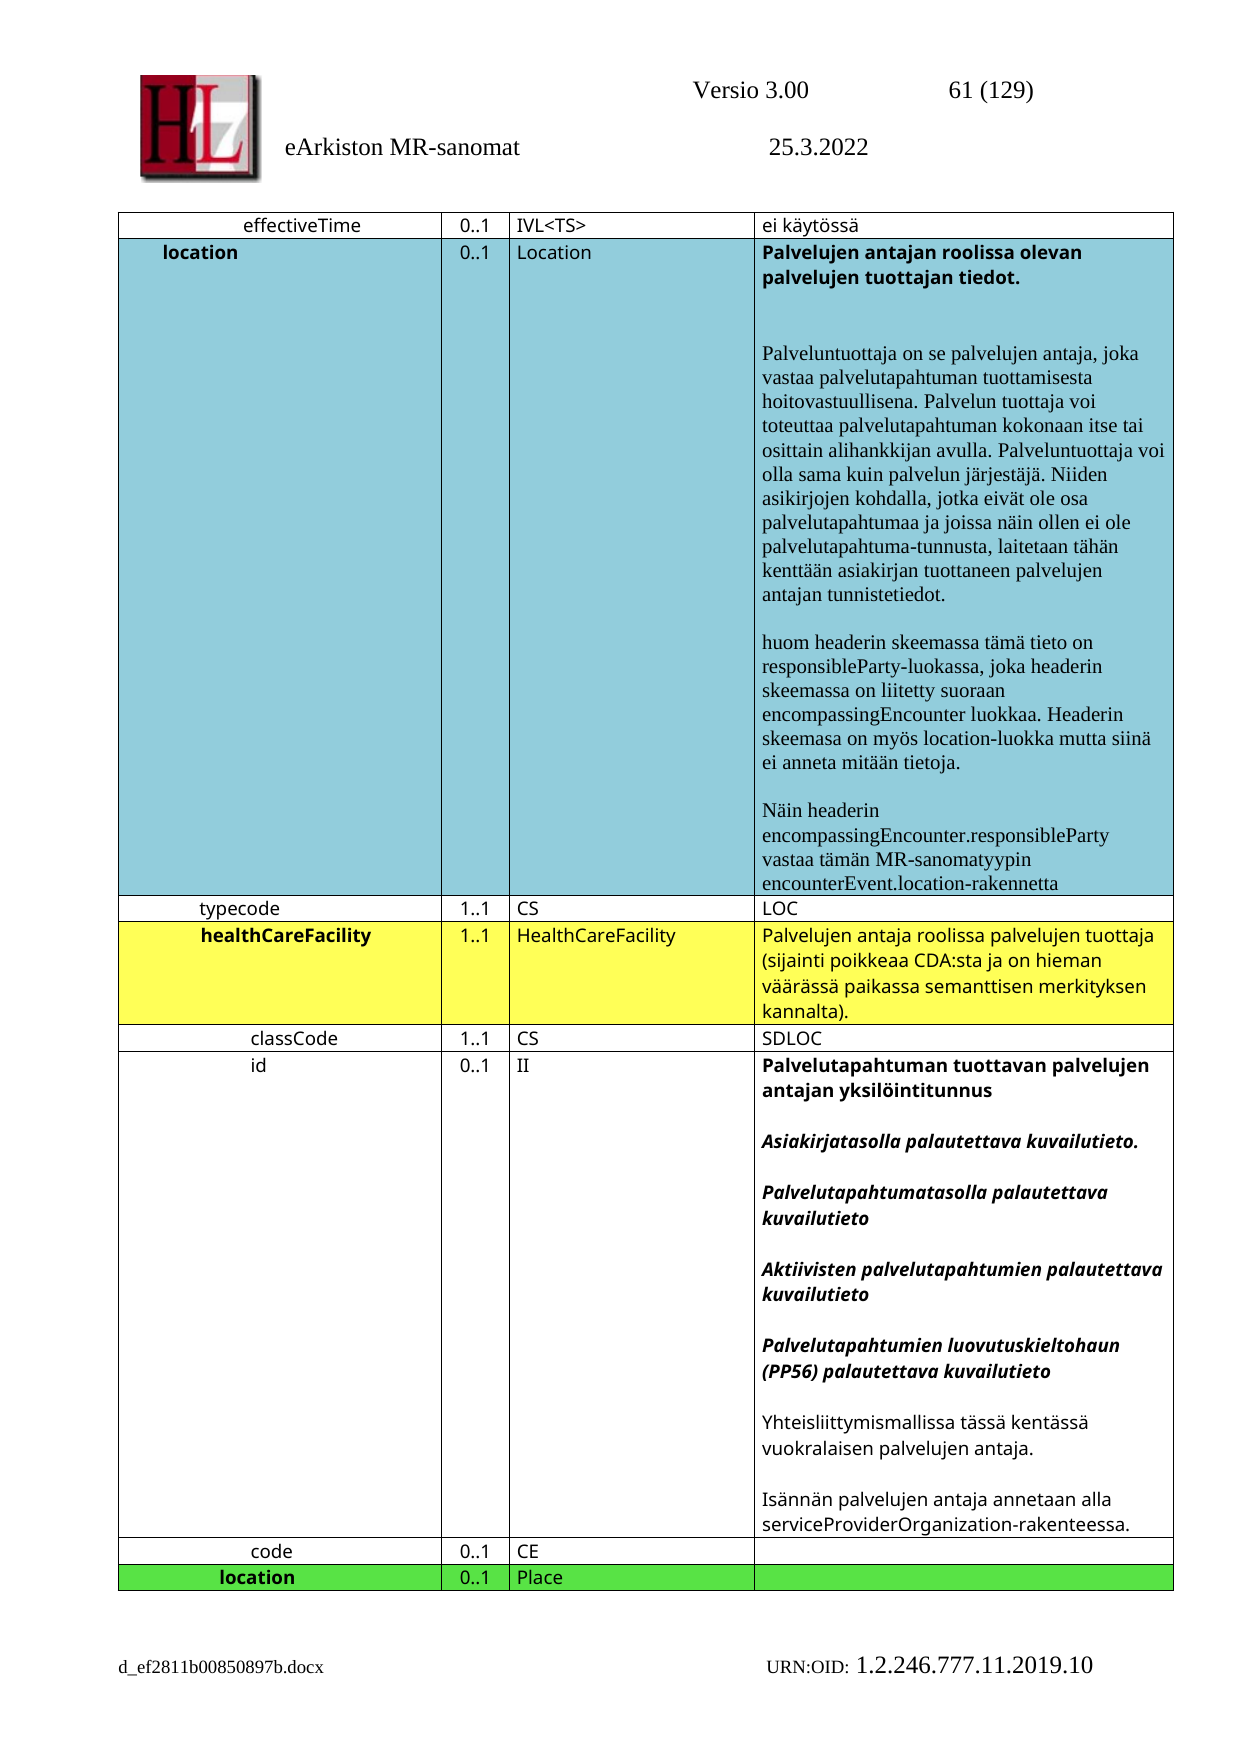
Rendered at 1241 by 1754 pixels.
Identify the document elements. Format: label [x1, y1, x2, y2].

picture [140, 75, 263, 183]
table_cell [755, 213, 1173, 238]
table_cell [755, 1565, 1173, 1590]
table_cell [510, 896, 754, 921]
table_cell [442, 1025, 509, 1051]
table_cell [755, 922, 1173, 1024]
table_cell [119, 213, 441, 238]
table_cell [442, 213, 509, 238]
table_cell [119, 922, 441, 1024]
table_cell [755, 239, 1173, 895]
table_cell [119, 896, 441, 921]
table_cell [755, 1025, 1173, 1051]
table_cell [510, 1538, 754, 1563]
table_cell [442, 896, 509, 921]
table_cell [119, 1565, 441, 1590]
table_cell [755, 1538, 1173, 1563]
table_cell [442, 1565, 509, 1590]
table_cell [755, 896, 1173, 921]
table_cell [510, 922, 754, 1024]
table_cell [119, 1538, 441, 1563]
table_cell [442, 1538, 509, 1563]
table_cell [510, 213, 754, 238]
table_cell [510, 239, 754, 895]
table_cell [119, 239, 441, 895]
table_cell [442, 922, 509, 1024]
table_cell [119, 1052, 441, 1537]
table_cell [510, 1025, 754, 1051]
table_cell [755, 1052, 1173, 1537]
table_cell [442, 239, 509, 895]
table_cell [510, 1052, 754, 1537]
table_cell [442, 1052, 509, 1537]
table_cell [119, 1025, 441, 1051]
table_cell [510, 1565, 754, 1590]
